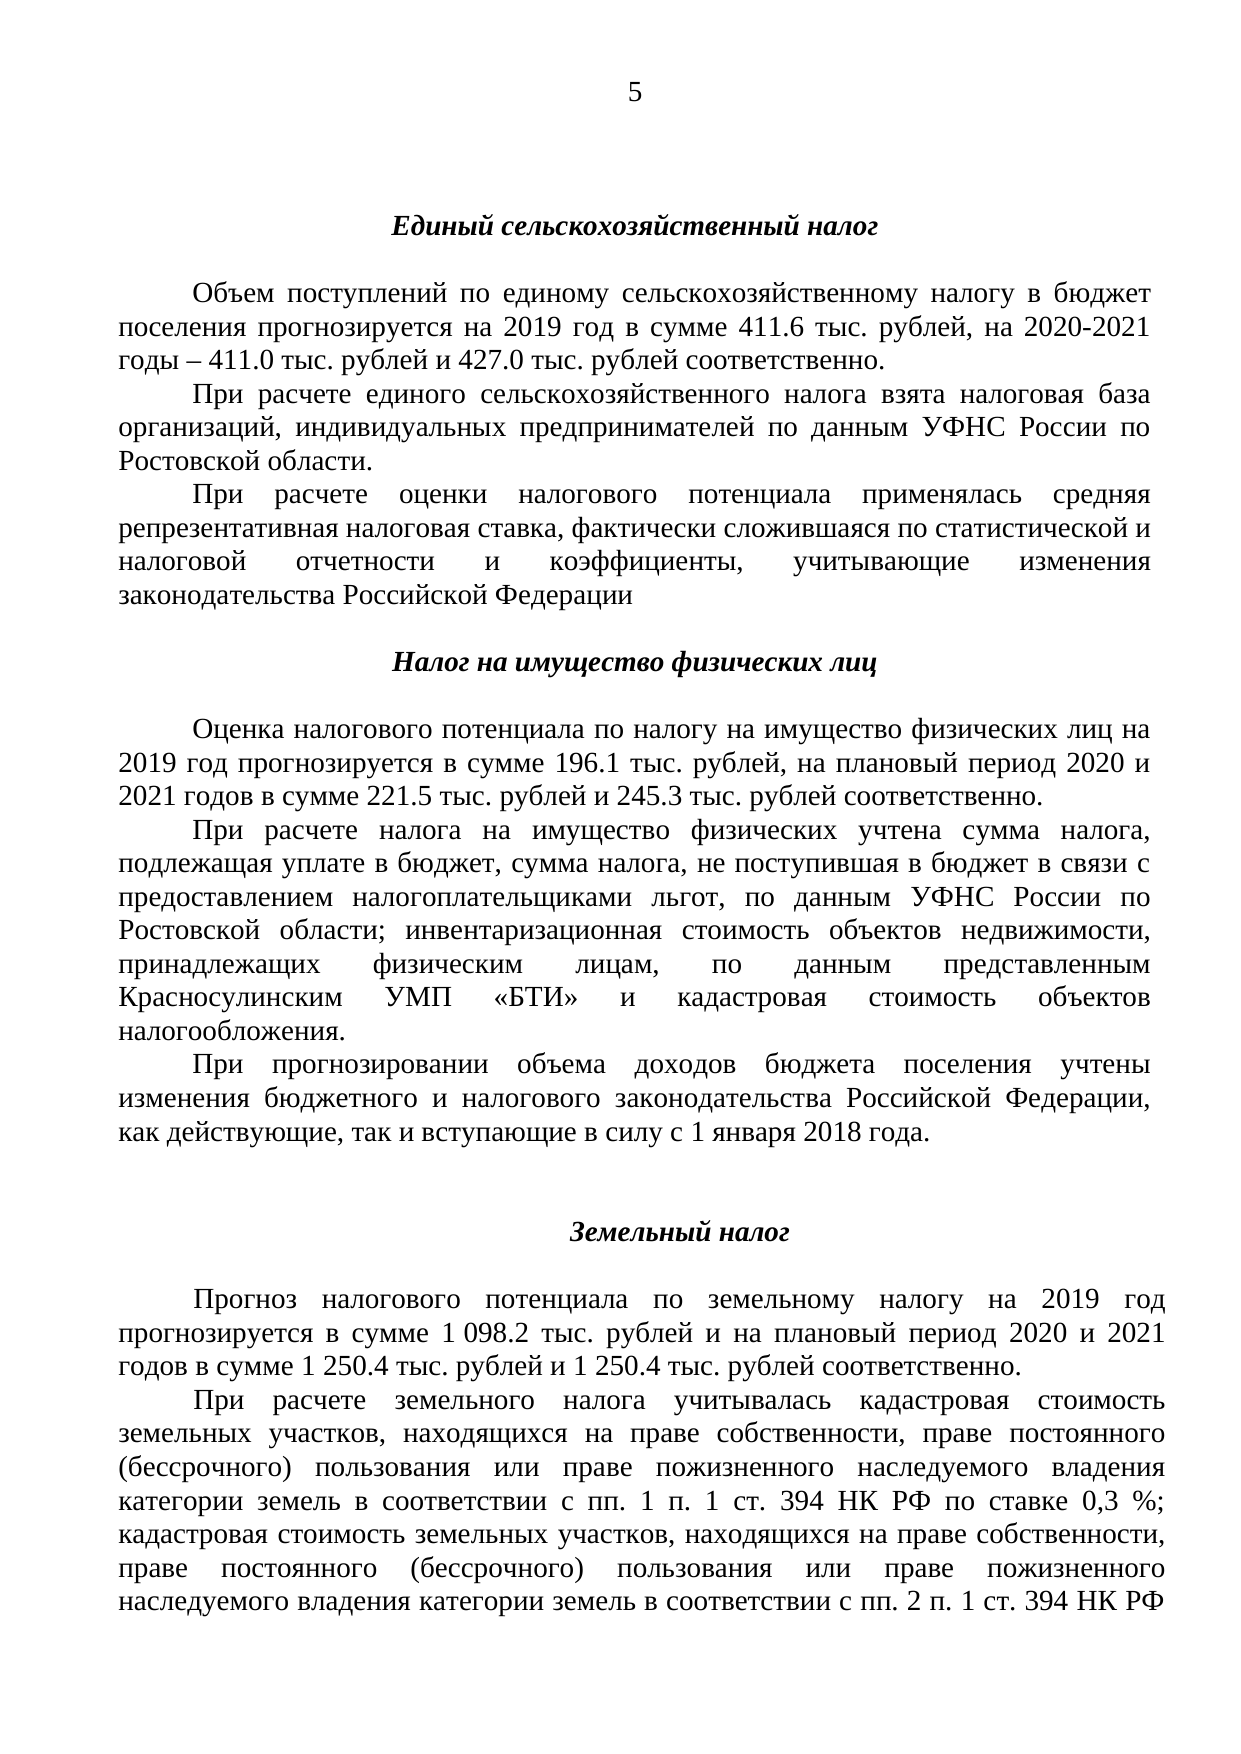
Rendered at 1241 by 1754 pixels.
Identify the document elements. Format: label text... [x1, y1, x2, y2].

text Налог на имущество физических лиц [118, 644, 1152, 678]
text При прогнозировании объема доходов бюджета поселения учтены изменения бюджетного и налогового законодательства Российской Федерации, как действующие, так и вступающие в силу с 1 января 2018 года. [118, 1047, 1152, 1147]
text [118, 1382, 1166, 1617]
text Объем поступлений по единому сельскохозяйственному налогу в бюджет поселения прогнозируется на 2019 год в сумме 411.6 тыс. рублей, на 2020-2021 годы – 411.0 тыс. рублей и 427.0 тыс. рублей соответственно. [118, 275, 1152, 376]
text Земельный налог [118, 1214, 1166, 1248]
text При расчете оценки налогового потенциала применялась средняя репрезентативная налоговая ставка, фактически сложившаяся по статистической и налоговой отчетности и коэффициенты, учитывающие изменения законодательства Российской Федерации [118, 476, 1152, 611]
text Прогноз налогового потенциала по земельному налогу на 2019 год прогнозируется в сумме 1 098.2 тыс. рублей и на плановый период 2020 и 2021 годов в сумме 1 250.4 тыс. рублей и 1 250.4 тыс. рублей соответственно. [118, 1281, 1166, 1382]
text При расчете налога на имущество физических учтена сумма налога, подлежащая уплате в бюджет, сумма налога, не поступившая в бюджет в связи с предоставлением налогоплательщиками льгот, по данным УФНС России по Ростовской области; инвентаризационная стоимость объектов недвижимости, принадлежащих физическим лицам, по данным представленным Красносулинским УМП «БТИ» и кадастровая стоимость объектов налогообложения. [118, 812, 1152, 1047]
text Оценка налогового потенциала по налогу на имущество физических лиц на 2019 год прогнозируется в сумме 196.1 тыс. рублей, на плановый период 2020 и 2021 годов в сумме 221.5 тыс. рублей и 245.3 тыс. рублей соответственно. [118, 711, 1152, 812]
text При расчете единого сельскохозяйственного налога взята налоговая база организаций, индивидуальных предпринимателей по данным УФНС России по Ростовской области. [118, 376, 1152, 476]
text Единый сельскохозяйственный налог [118, 208, 1152, 242]
